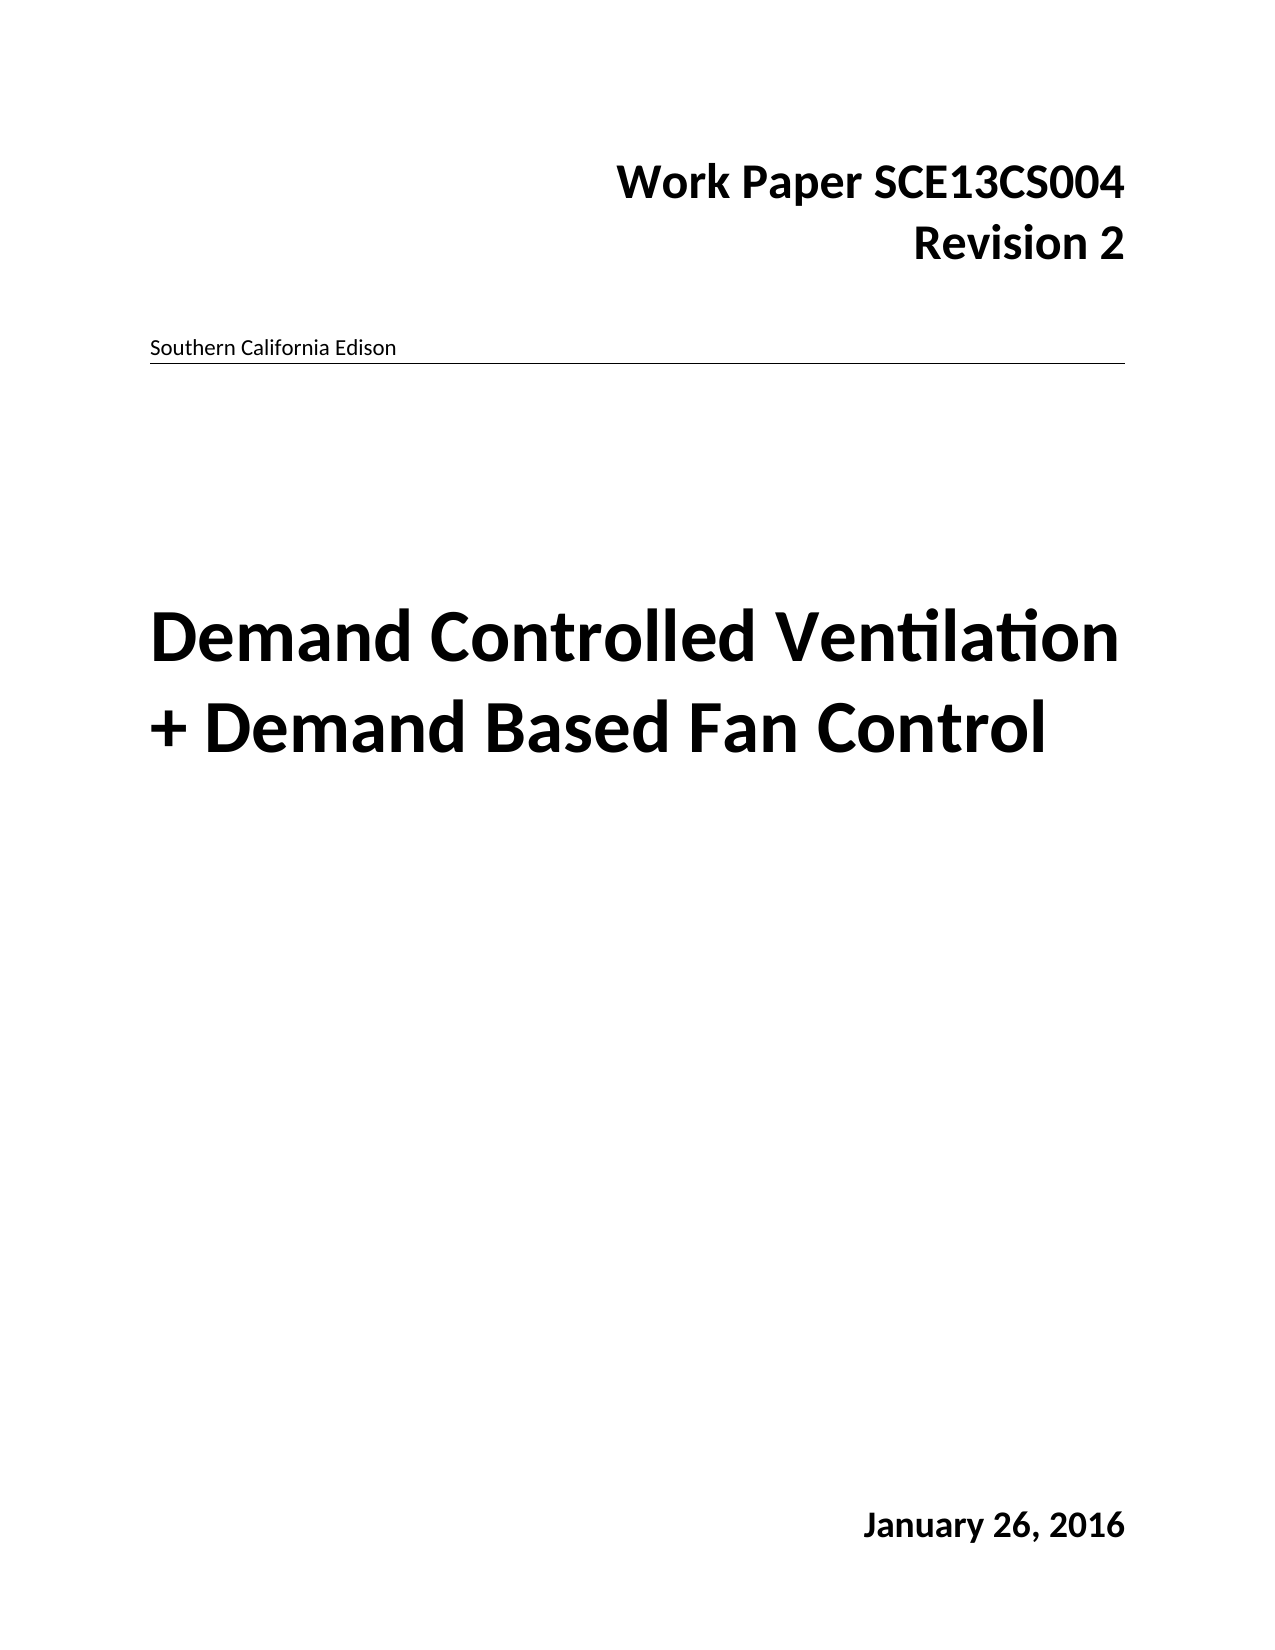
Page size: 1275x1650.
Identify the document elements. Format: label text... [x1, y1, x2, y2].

text Demand Controlled Ventilation + Demand Based Fan Control [150, 588, 1125, 772]
text Work Paper [150, 150, 1125, 211]
